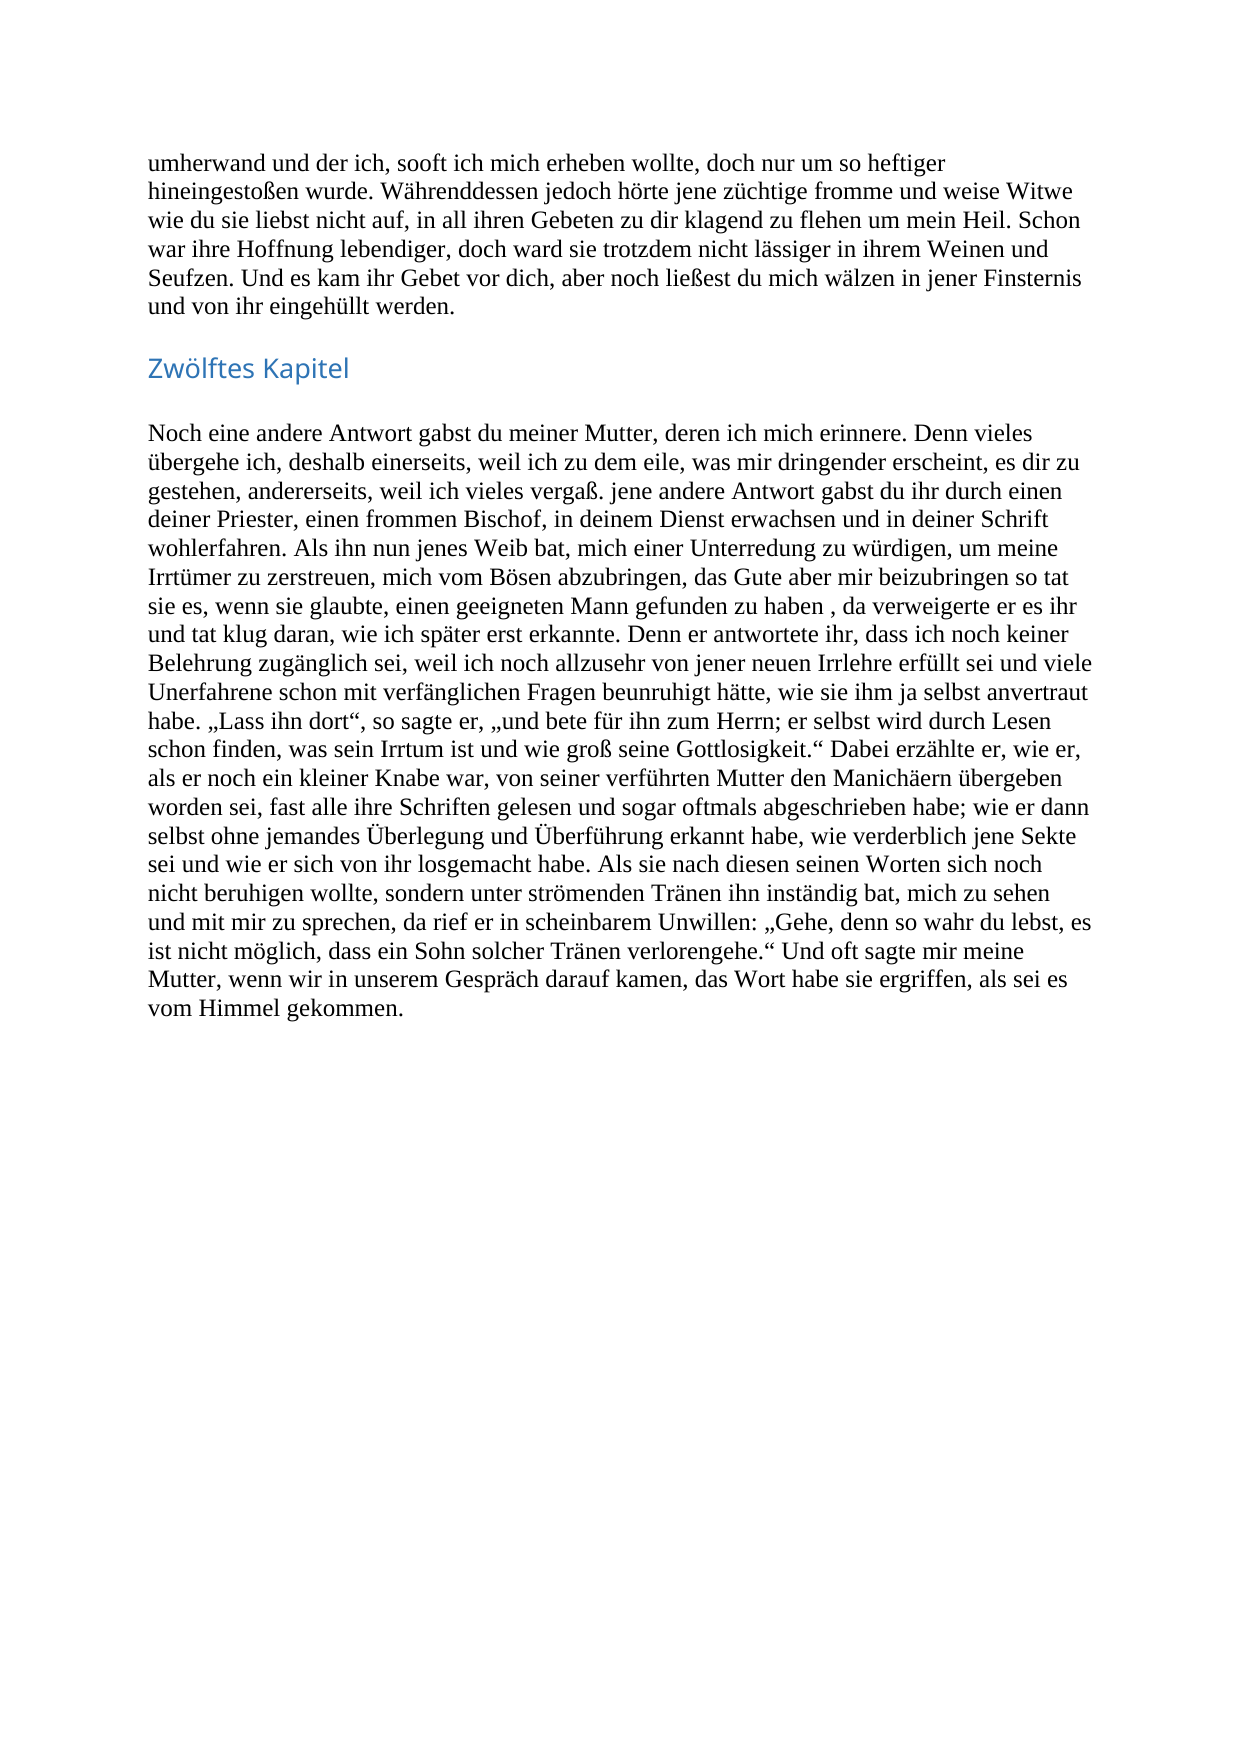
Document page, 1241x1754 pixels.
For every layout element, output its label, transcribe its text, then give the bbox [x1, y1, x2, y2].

text Noch eine andere Antwort gabst du meiner Mutter, deren ich mich erinnere. Denn vieles übergehe ich, deshalb einerseits, weil ich zu dem eile, was mir dringender erscheint, es dir zu gestehen, andererseits, weil ich vieles vergaß. jene andere Antwort gabst du ihr durch einen deiner Priester, einen frommen Bischof, in deinem Dienst erwachsen und in deiner Schrift wohlerfahren. Als ihn nun jenes Weib bat, mich einer Unterredung zu würdigen, um meine Irrtümer zu zerstreuen, mich vom Bösen abzubringen, das Gute aber mir beizubringen so tat sie es, wenn sie glaubte, einen geeigneten Mann gefunden zu haben , da verweigerte er es ihr und tat klug daran, wie ich später erst erkannte. Denn er antwortete ihr, dass ich noch keiner Belehrung zugänglich sei, weil ich noch allzusehr von jener neuen Irrlehre erfüllt sei und viele Unerfahrene schon mit verfänglichen Fragen beunruhigt hätte, wie sie ihm ja selbst anvertraut habe. „Lass ihn dort“, so sagte er, „und bete für ihn zum Herrn; er selbst wird durch Lesen schon finden, was sein Irrtum ist und wie groß seine Gottlosigkeit.“ Dabei erzählte er, wie er, als er noch ein kleiner Knabe war, von seiner verführten Mutter den Manichäern übergeben worden sei, fast alle ihre Schriften gelesen und sogar oftmals abgeschrieben habe; wie er dann selbst ohne jemandes Überlegung und Überführung erkannt habe, wie verderblich jene Sekte sei und wie er sich von ihr losgemacht habe. Als sie nach diesen seinen Worten sich noch nicht beruhigen wollte, sondern unter strömenden Tränen ihn inständig bat, mich zu sehen und mit mir zu sprechen, da rief er in scheinbarem Unwillen: „Gehe, denn so wahr du lebst, es ist nicht möglich, dass ein Sohn solcher Tränen verlorengehe.“ Und oft sagte mir meine Mutter, wenn wir in unserem Gespräch darauf kamen, das Wort habe sie ergriffen, als sei es vom Himmel gekommen. [148, 418, 1093, 1022]
subtitle Zwölftes Kapitel [148, 349, 1093, 386]
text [148, 148, 1093, 320]
